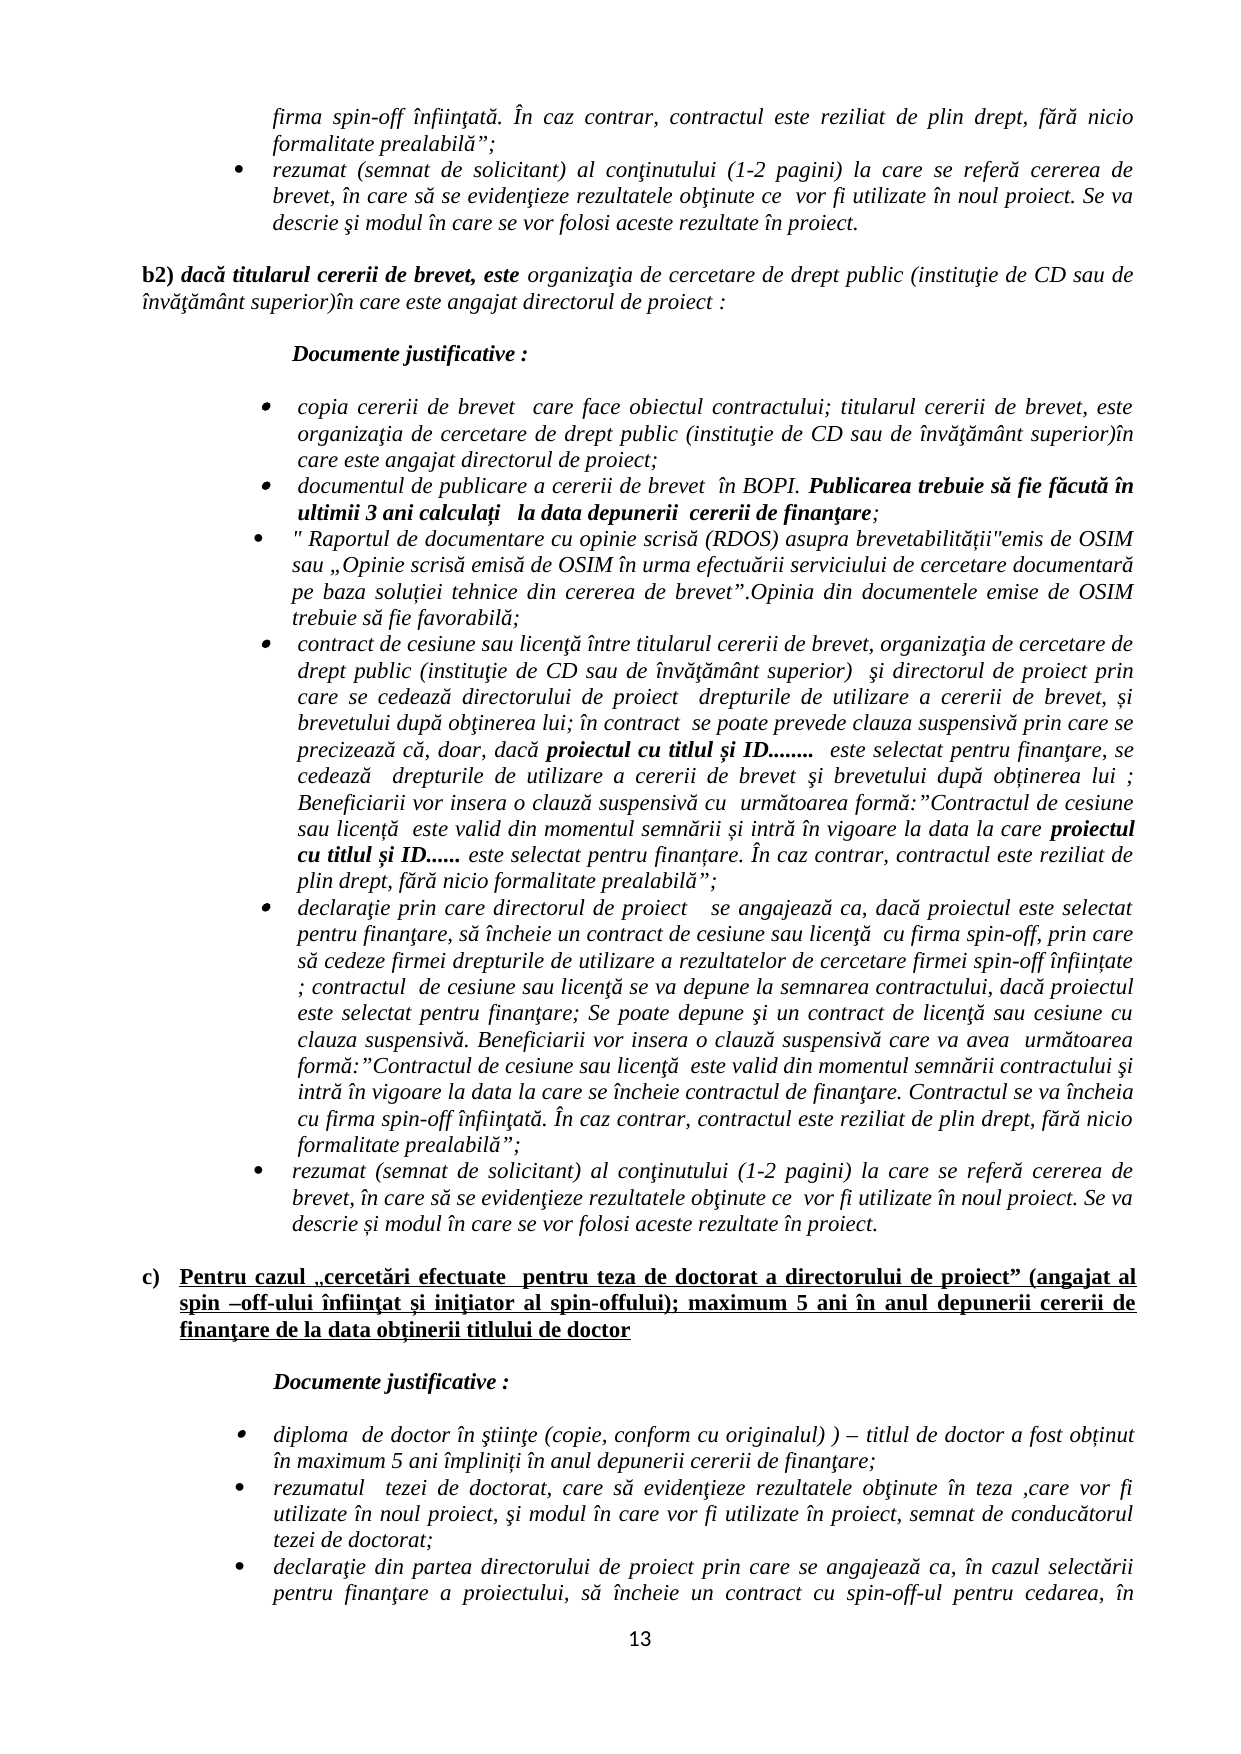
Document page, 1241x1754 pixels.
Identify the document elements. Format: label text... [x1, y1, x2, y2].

list Pentru cazul „cercetări efectuate pentru teza de doctorat a directorului de proiect” (angajat al spin –off-ului înfiinţat și iniţiator al spin-offului); maximum 5 ani în anul depunerii cererii de finanţare de la data obținerii titlului de doctor [142, 1263, 1137, 1342]
list declaraţie prin care directorul de proiect se angajează ca, dacă proiectul este selectat pentru finanţare, să încheie un contract de cesiune sau licenţă cu firma spin-off, prin care să cedeze firmei drepturile de utilizare a rezultatelor de cercetare firmei spin-off înființate ; contractul de cesiune sau licenţă se va depune la semnarea contractului, dacă proiectul este selectat pentru finanţare; Se poate depune şi un contract de licenţă sau cesiune cu clauza suspensivă. Beneficiarii vor insera o clauză suspensivă care va avea următoarea formă:”Contractul de cesiune sau licenţă este valid din momentul semnării contractului şi intră în vigoare la data la care se încheie contractul de finanţare. Contractul se va încheia cu firma spin-off înfiinţată. În caz contrar, contractul este reziliat de plin drept, fără nicio formalitate prealabilă”; [260, 894, 1137, 1157]
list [235, 103, 1137, 156]
list rezumat (semnat de solicitant) al conţinutului (1-2 pagini) la care se referă cererea de brevet, în care să se evidenţieze rezultatele obţinute ce vor fi utilizate în noul proiect. Se va descrie şi modul în care se vor folosi aceste rezultate în proiect. [235, 156, 1137, 235]
text Documente justificative : [217, 341, 1137, 367]
list copia cererii de brevet care face obiectul contractului; titularul cererii de brevet, este organizaţia de cercetare de drept public (instituţie de CD sau de învăţământ superior)în care este angajat directorul de proiect; [260, 393, 1137, 472]
list rezumatul tezei de doctorat, care să evidenţieze rezultatele obţinute în teza ,care vor fi utilizate în noul proiect, şi modul în care vor fi utilizate în proiect, semnat de conducătorul tezei de doctorat; [236, 1474, 1137, 1553]
text b2) dacă titularul cererii de brevet, este organizaţia de cercetare de drept public (instituţie de CD sau de învăţământ superior)în care este angajat directorul de proiect : [142, 261, 1137, 314]
list diploma de doctor în ştiinţe (copie, conform cu originalul) ) – titlul de doctor a fost obținut în maximum 5 ani împliniți în anul depunerii cererii de finanţare; [236, 1421, 1137, 1474]
list contract de cesiune sau licenţă între titularul cererii de brevet, organizaţia de cercetare de drept public (instituţie de CD sau de învăţământ superior) şi directorul de proiect prin care se cedează directorului de proiect drepturile de utilizare a cererii de brevet, și brevetului după obţinerea lui; în contract se poate prevede clauza suspensivă prin care se precizează că, doar, dacă proiectul cu titlul și ID........ este selectat pentru finanţare, se cedează drepturile de utilizare a cererii de brevet şi brevetului după obținerea lui ; Beneficiarii vor insera o clauză suspensivă cu următoarea formă:”Contractul de cesiune sau licență este valid din momentul semnării și intră în vigoare la data la care proiectul cu titlul și ID...... este selectat pentru finanțare. În caz contrar, contractul este reziliat de plin drept, fără nicio formalitate prealabilă”; [260, 630, 1137, 894]
text Documente justificative : [217, 1368, 1137, 1395]
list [236, 1553, 1137, 1606]
list rezumat (semnat de solicitant) al conţinutului (1-2 pagini) la care se referă cererea de brevet, în care să se evidenţieze rezultatele obţinute ce vor fi utilizate în noul proiect. Se va descrie și modul în care se vor folosi aceste rezultate în proiect. [254, 1157, 1137, 1237]
